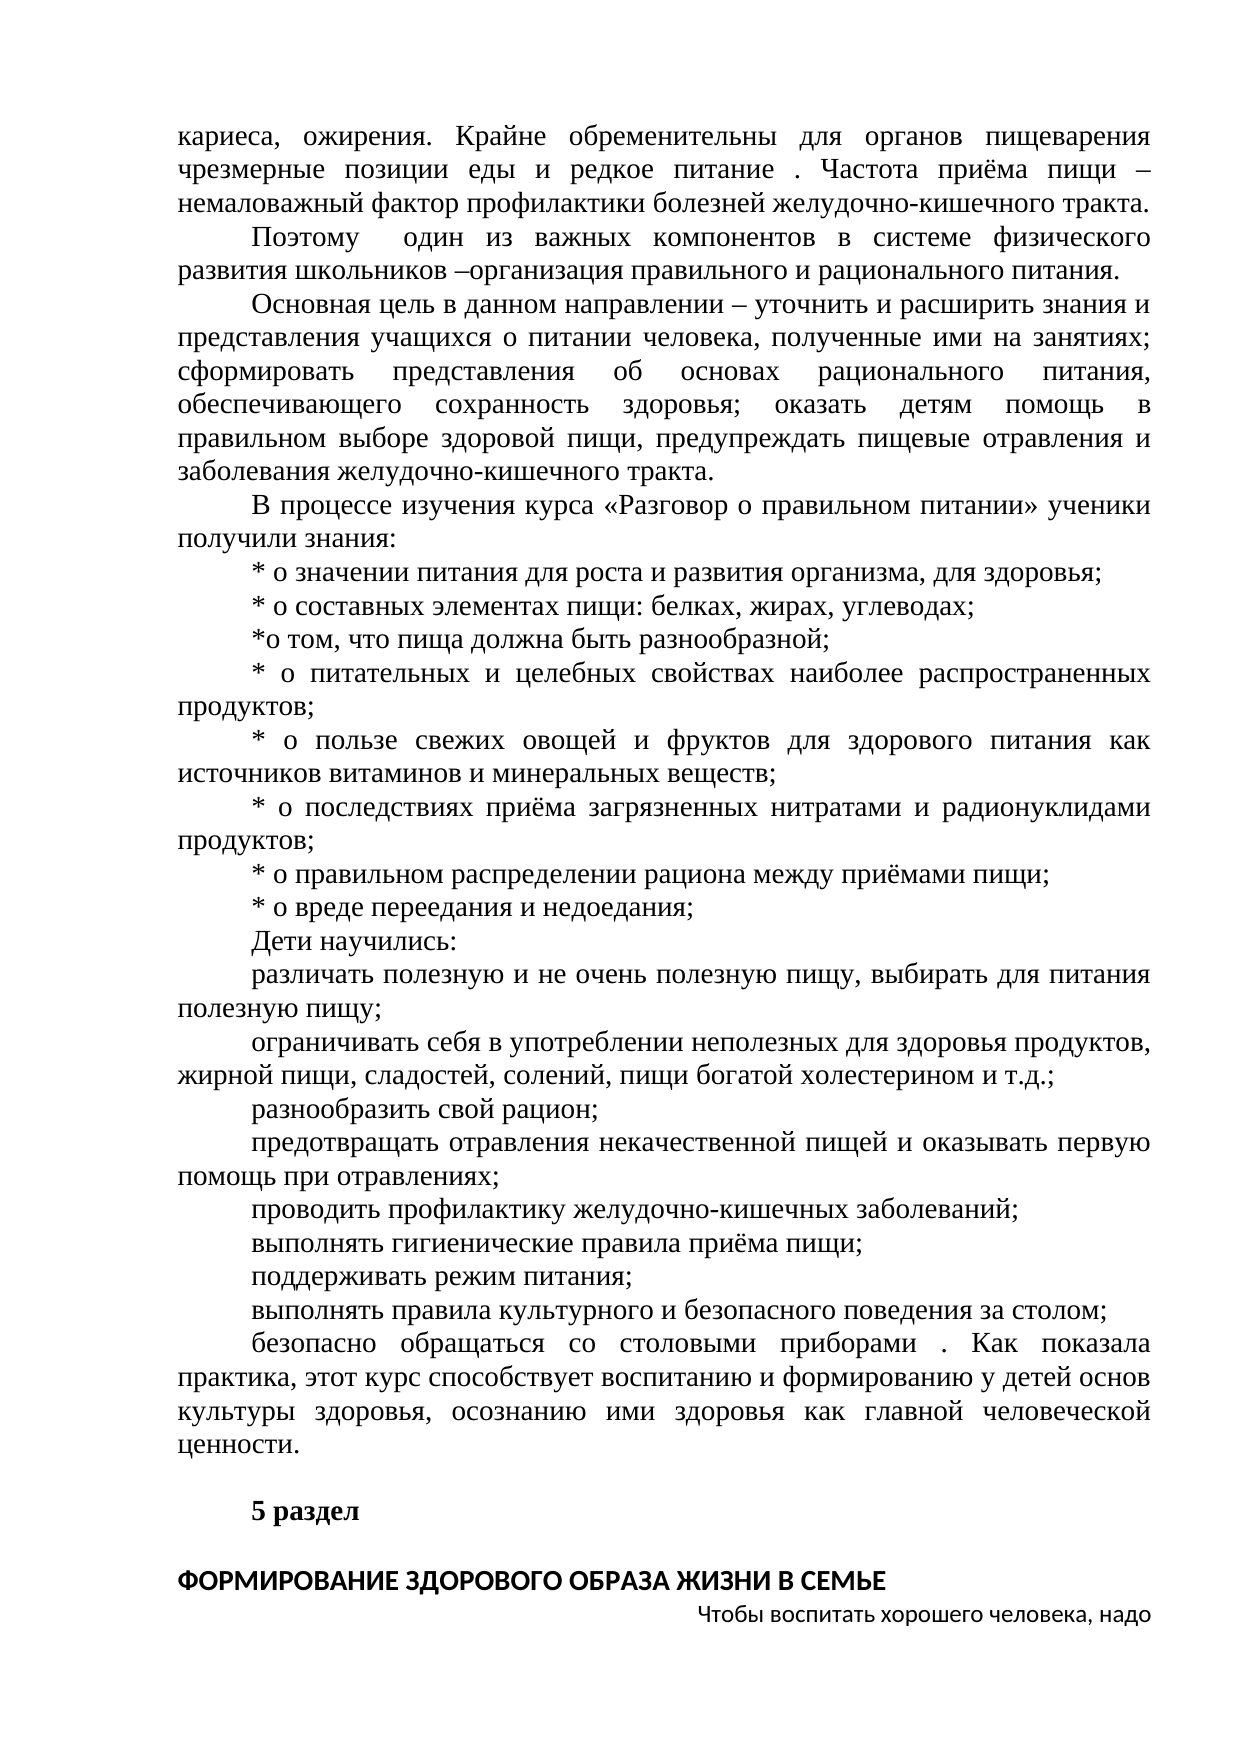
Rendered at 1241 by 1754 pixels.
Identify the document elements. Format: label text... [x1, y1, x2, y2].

text ФОРМИРОВАНИЕ ЗДОРОВОГО ОБРАЗА ЖИЗНИ В СЕМЬЕ [177, 1562, 1152, 1598]
text * о правильном распределении рациона между приёмами пищи; [177, 856, 1152, 889]
text проводить профилактику желудочно-кишечных заболеваний; [177, 1191, 1152, 1225]
text Дети научились: [177, 923, 1152, 957]
text различать полезную и не очень полезную пищу, выбирать для питания полезную пищу; [177, 957, 1152, 1024]
text поддерживать режим питания; [177, 1258, 1152, 1292]
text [177, 118, 1152, 219]
text ограничивать себя в употреблении неполезных для здоровья продуктов, жирной пищи, сладостей, солений, пищи богатой холестерином и т.д.; [177, 1024, 1152, 1091]
text *о том, что пища должна быть разнообразной; [177, 621, 1152, 655]
text Основная цель в данном направлении – уточнить и расширить знания и представления учащихся о питании человека, полученные ими на занятиях; сформировать представления об основах рационального питания, обеспечивающего сохранность здоровья; оказать детям помощь в правильном выборе здоровой пищи, предупреждать пищевые отравления и заболевания желудочно-кишечного тракта. [177, 286, 1152, 487]
text Чтобы воспитать хорошего человека, надо [177, 1598, 1152, 1629]
text В процессе изучения курса «Разговор о правильном питании» ученики получили знания: [177, 487, 1152, 554]
text * о составных элементах пищи: белках, жирах, углеводах; [177, 588, 1152, 621]
text * о питательных и целебных свойствах наиболее распространенных продуктов; [177, 655, 1152, 722]
text Поэтому один из важных компонентов в системе физического развития школьников –организация правильного и рационального питания. [177, 219, 1152, 286]
text выполнять гигиенические правила приёма пищи; [177, 1225, 1152, 1258]
text выполнять правила культурного и безопасного поведения за столом; [177, 1292, 1152, 1326]
text безопасно обращаться со столовыми приборами . Как показала практика, этот курс способствует воспитанию и формированию у детей основ культуры здоровья, осознанию ими здоровья как главной человеческой ценности. [177, 1326, 1152, 1460]
text * о вреде переедания и недоедания; [177, 889, 1152, 923]
text предотвращать отравления некачественной пищей и оказывать первую помощь при отравлениях; [177, 1124, 1152, 1191]
text 5 раздел [177, 1493, 1152, 1527]
text разнообразить свой рацион; [177, 1091, 1152, 1124]
text * о пользе свежих овощей и фруктов для здорового питания как источников витаминов и минеральных веществ; [177, 722, 1152, 789]
text * о последствиях приёма загрязненных нитратами и радионуклидами продуктов; [177, 789, 1152, 856]
text * о значении питания для роста и развития организма, для здоровья; [177, 554, 1152, 588]
